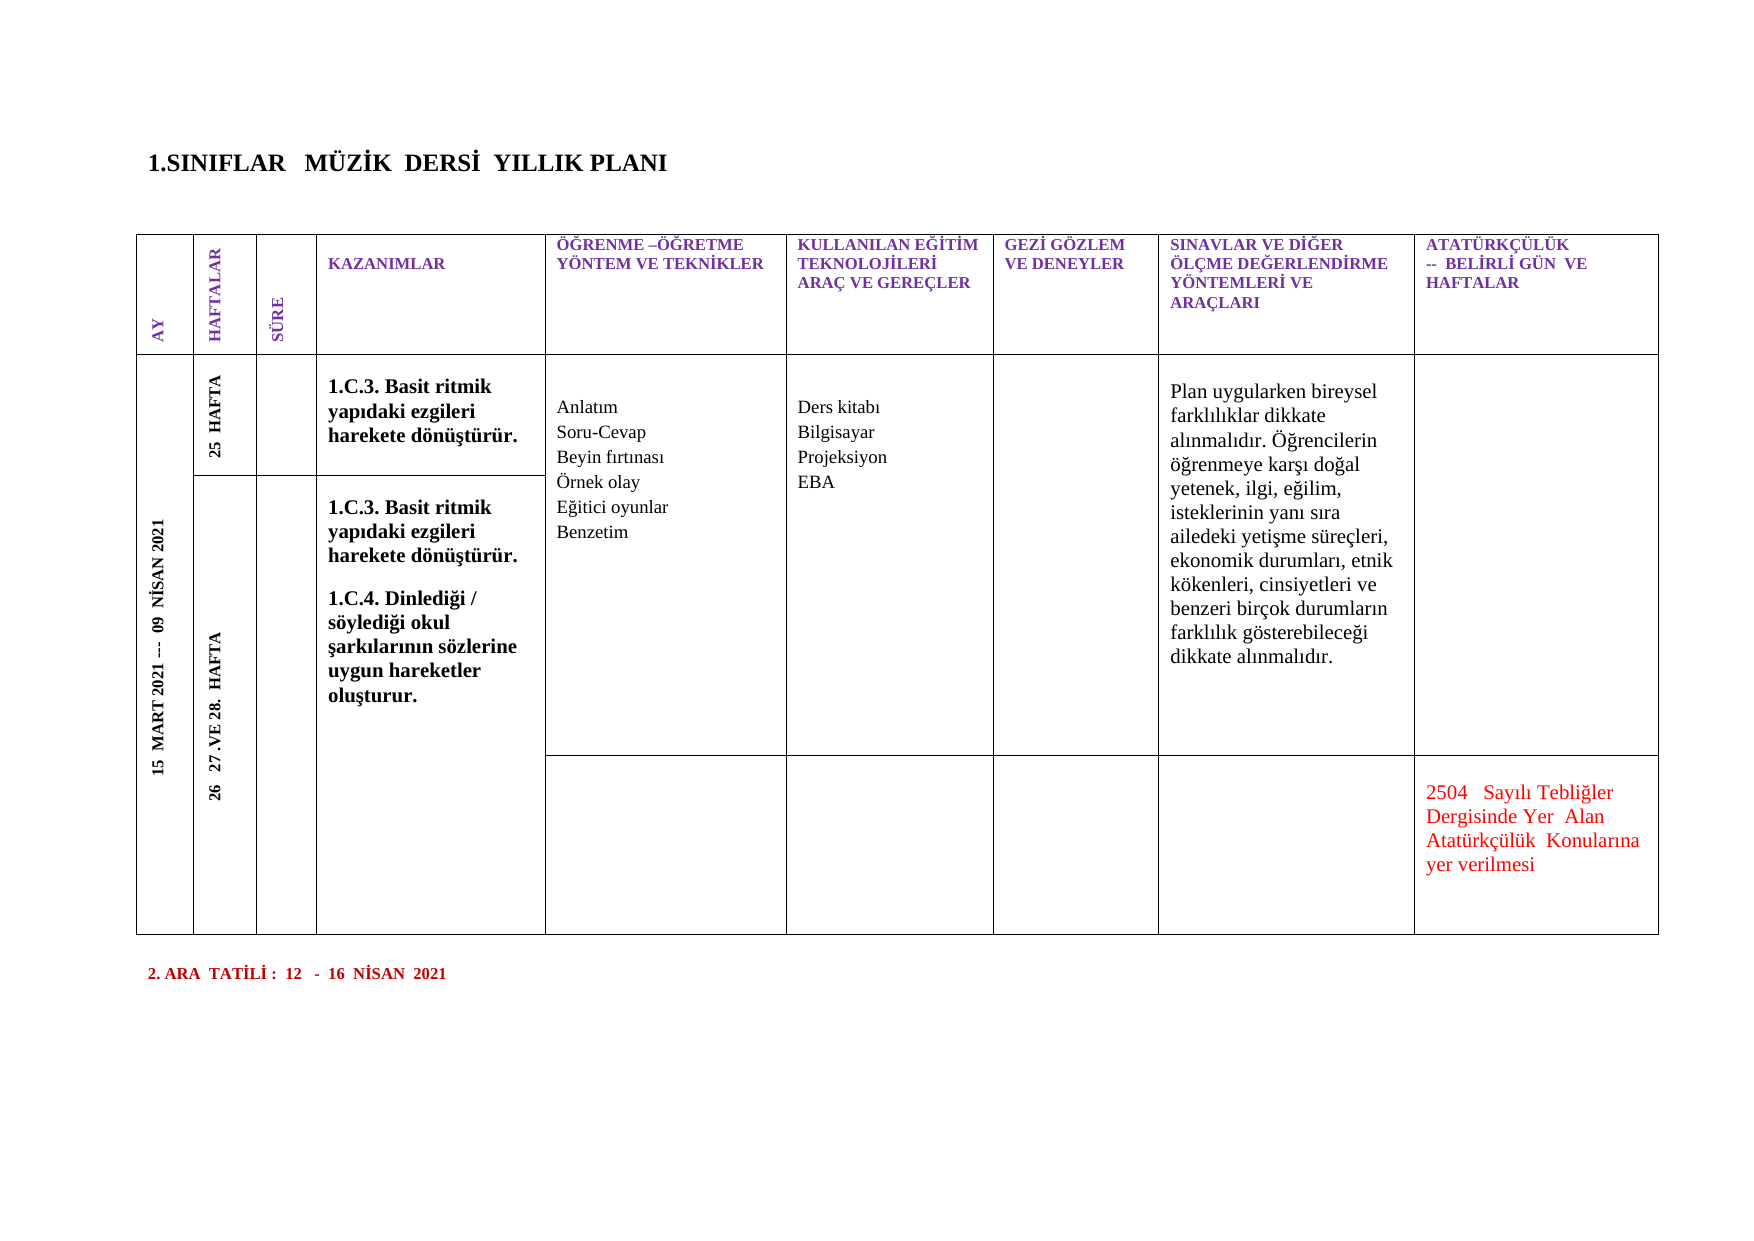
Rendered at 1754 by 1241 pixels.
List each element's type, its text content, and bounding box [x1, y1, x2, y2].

table_header AY [137, 235, 193, 354]
table_cell 15 MART 2021 --- 09 NİSAN 2021 [137, 355, 193, 934]
table_header ATATÜRKÇÜLÜK -- BELİRLİ GÜN VE HAFTALAR [1415, 235, 1658, 354]
table_cell Plan uygularken bireysel farklılıklar dikkate alınmalıdır. Öğrencilerin öğrenmeye karşı doğal yetenek, ilgi, eğilim, isteklerinin yanı sıra ailedeki yetişme süreçleri, ekonomik durumları, etnik kökenleri, cinsiyetleri ve benzeri birçok durumların farklılık gösterebileceği dikkate alınmalıdır. [1159, 355, 1414, 754]
table_cell Ders kitabı Bilgisayar Projeksiyon EBA [787, 355, 993, 754]
table_header ÖĞRENME –ÖĞRETME YÖNTEM VE TEKNİKLER [546, 235, 786, 354]
table_cell [1159, 756, 1414, 934]
table_header SÜRE [257, 235, 316, 354]
table_cell [994, 756, 1158, 934]
table_cell 2504 Sayılı Tebliğler Dergisinde Yer Alan Atatürkçülük Konularına yer verilmesi [1415, 756, 1658, 934]
table_cell 26 27 .VE 28. HAFTA [194, 476, 256, 934]
table_cell [787, 756, 993, 934]
table_header SINAVLAR VE DİĞER ÖLÇME DEĞERLENDİRME YÖNTEMLERİ VE ARAÇLARI [1159, 235, 1414, 354]
table_header GEZİ GÖZLEM VE DENEYLER [994, 235, 1158, 354]
table_cell 1.C.3. Basit ritmik yapıdaki ezgileri harekete dönüştürür. [317, 355, 545, 475]
text 2. ARA TATİLİ : 12 - 16 NİSAN 2021 [148, 964, 1606, 983]
table_cell 25 HAFTA [194, 355, 256, 475]
table_cell [994, 355, 1158, 754]
table_header KULLANILAN EĞİTİM TEKNOLOJİLERİ ARAÇ VE GEREÇLER [787, 235, 993, 354]
table_cell [546, 756, 786, 934]
text 1.SINIFLAR MÜZİK DERSİ YILLIK PLANI [148, 148, 1606, 176]
table_cell Anlatım Soru-Cevap Beyin fırtınası Örnek olay Eğitici oyunlar Benzetim [546, 355, 786, 754]
table_header KAZANIMLAR [317, 235, 545, 354]
table_cell [257, 355, 316, 475]
table_header HAFTALAR [194, 235, 256, 354]
table_cell [1415, 355, 1658, 754]
table_cell [257, 476, 316, 934]
table_cell 1.C.3. Basit ritmik yapıdaki ezgileri harekete dönüştürür. 1.C.4. Dinlediği / söylediği okul şarkılarının sözlerine uygun hareketler oluşturur. [317, 476, 545, 934]
